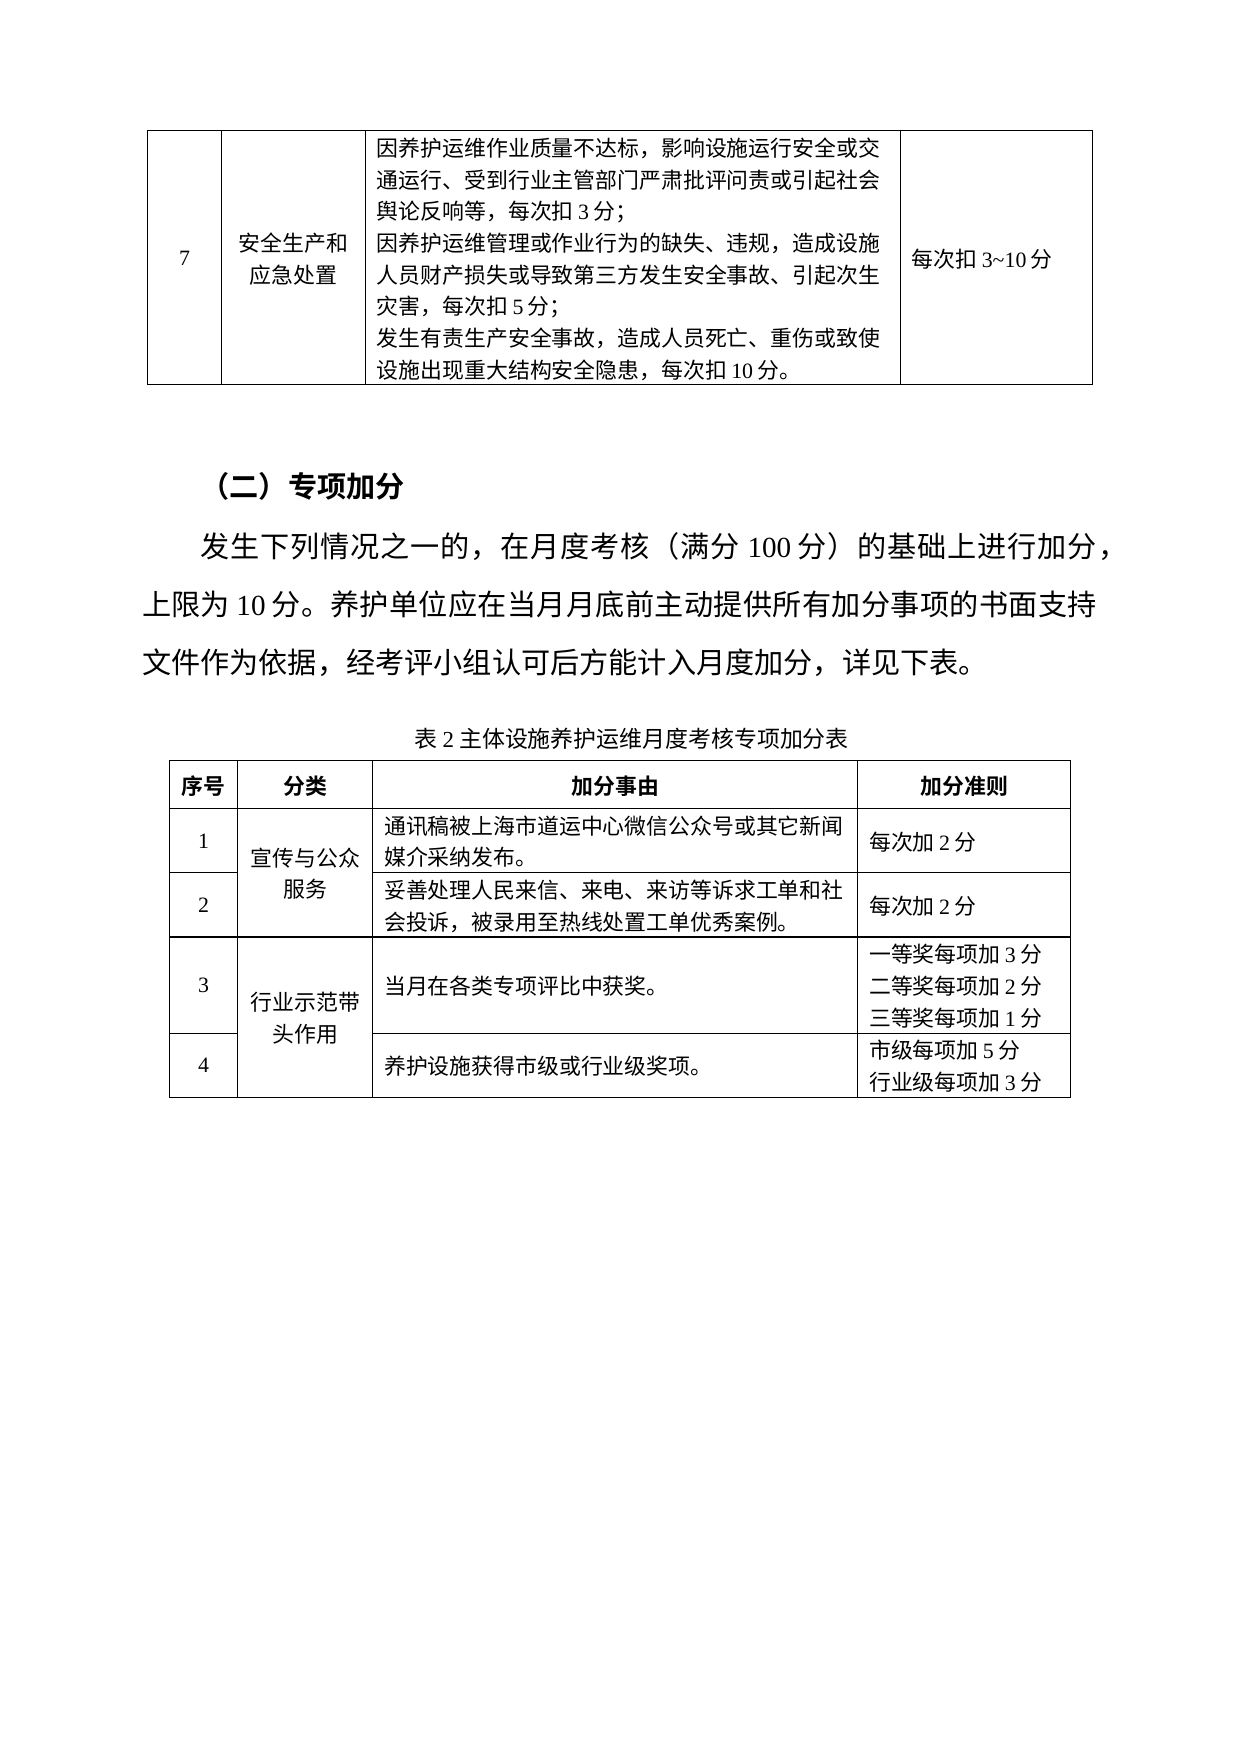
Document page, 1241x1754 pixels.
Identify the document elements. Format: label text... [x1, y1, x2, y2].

table_cell 每次加2分 [858, 809, 1070, 872]
text （二）专项加分 [142, 448, 1098, 510]
table_header 序号 [170, 761, 237, 808]
table_cell 养护设施获得市级或行业级奖项。 [373, 1034, 857, 1097]
table_cell 安全生产和应急处置 [222, 131, 365, 384]
table_cell 宣传与公众服务 [238, 809, 372, 936]
table_cell 每次扣3~10分 [901, 131, 1092, 384]
table_cell 当月在各类专项评比中获奖。 [373, 938, 857, 1032]
table_cell 妥善处理人民来信、来电、来访等诉求工单和社会投诉，被录用至热线处置工单优秀案例。 [373, 873, 857, 936]
table_cell 通讯稿被上海市道运中心微信公众号或其它新闻媒介采纳发布。 [373, 809, 857, 872]
table_cell 4 [170, 1034, 237, 1097]
table_cell 1 [170, 809, 237, 872]
text 表 2 主体设施养护运维月度考核专项加分表 [142, 698, 1098, 760]
table_header 分类 [238, 761, 372, 808]
table_cell 3 [170, 938, 237, 1032]
table_cell 市级每项加5分 行业级每项加3分 [858, 1034, 1070, 1097]
table_cell 行业示范带头作用 [238, 938, 372, 1097]
table_cell 一等奖每项加3分 二等奖每项加2分 三等奖每项加1分 [858, 938, 1070, 1032]
table_cell 因养护运维作业质量不达标，影响设施运行安全或交通运行、受到行业主管部门严肃批评问责或引起社会舆论反响等，每次扣3分； 因养护运维管理或作业行为的缺失、违规，造成设施人员财产损失或导致第三方发生安全事故、引起次生灾害，每次扣5分； 发生有责生产安全事故，造成人员死亡、重伤或致使设施出现重大结构安全隐患，每次扣10分。 [366, 131, 900, 384]
table_cell 7 [148, 131, 221, 384]
text 发生下列情况之一的，在月度考核（满分100分）的基础上进行加分，上限为10分。养护单位应在当月月底前主动提供所有加分事项的书面支持文件作为依据，经考评小组认可后方能计入月度加分，详见下表。 [142, 510, 1098, 685]
table_header 加分事由 [373, 761, 857, 808]
table_cell 每次加2分 [858, 873, 1070, 936]
table_header 加分准则 [858, 761, 1070, 808]
table_cell 2 [170, 873, 237, 936]
